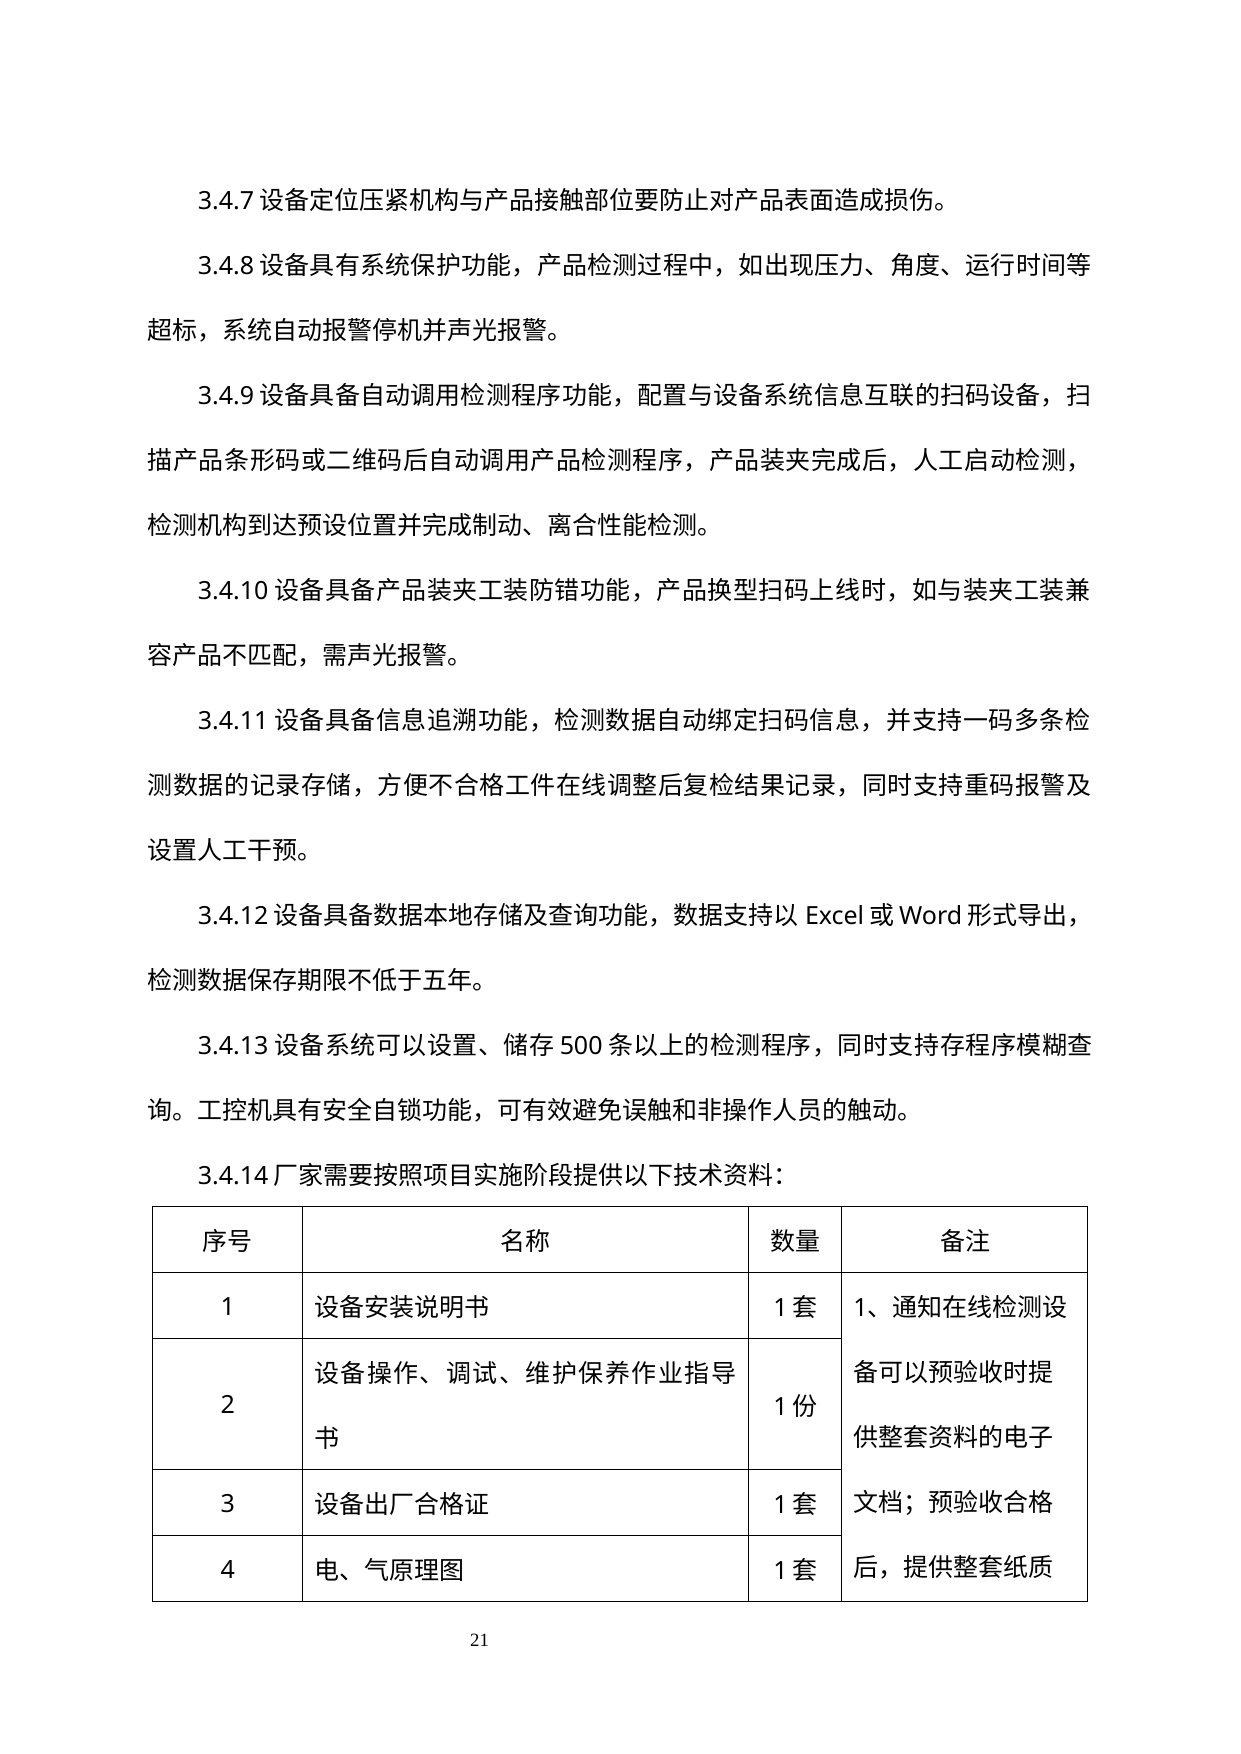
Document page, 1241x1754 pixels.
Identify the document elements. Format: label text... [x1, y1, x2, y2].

text 3.4.8设备具有系统保护功能，产品检测过程中，如出现压力、角度、运行时间等超标，系统自动报警停机并声光报警。 [148, 231, 1092, 361]
table_header 备注 [842, 1207, 1087, 1272]
table_header 数量 [749, 1207, 841, 1272]
table_cell 4 [153, 1536, 302, 1601]
text 3.4.9设备具备自动调用检测程序功能，配置与设备系统信息互联的扫码设备，扫描产品条形码或二维码后自动调用产品检测程序，产品装夹完成后，人工启动检测，检测机构到达预设位置并完成制动、离合性能检测。 [148, 361, 1092, 556]
table_cell 1份 [749, 1339, 841, 1469]
table_cell 2 [153, 1339, 302, 1469]
table_cell 电、气原理图 [303, 1536, 748, 1601]
table_cell 1套 [749, 1470, 841, 1535]
text 3.4.12设备具备数据本地存储及查询功能，数据支持以Excel或Word形式导出，检测数据保存期限不低于五年。 [148, 881, 1092, 1011]
table_header 序号 [153, 1207, 302, 1272]
table_cell 1套 [749, 1536, 841, 1601]
text 3.4.11设备具备信息追溯功能，检测数据自动绑定扫码信息，并支持一码多条检测数据的记录存储，方便不合格工件在线调整后复检结果记录，同时支持重码报警及设置人工干预。 [148, 686, 1092, 881]
table_cell 设备出厂合格证 [303, 1470, 748, 1535]
text 3.4.7设备定位压紧机构与产品接触部位要防止对产品表面造成损伤。 [148, 166, 1092, 231]
table_header 名称 [303, 1207, 748, 1272]
table_cell 1 [153, 1273, 302, 1338]
table_cell 3 [153, 1470, 302, 1535]
text 3.4.10设备具备产品装夹工装防错功能，产品换型扫码上线时，如与装夹工装兼容产品不匹配，需声光报警。 [148, 556, 1092, 686]
table_cell 1、通知在线检测设备可以预验收时提供整套资料的电子文档；预验收合格后，提供整套纸质资料。 2、电子文档：除电、气原理图可只提供EPLAN、CAD 等可编辑格式外，易损件、工装及整套设备图纸必须提供最终交付状态的三维模型，包括源文件（格式为Pro/E或UG或Cero）以及中间格式文件（igs或stp）。 [842, 1273, 1087, 1601]
table_cell 1套 [749, 1273, 841, 1338]
text 3.4.14厂家需要按照项目实施阶段提供以下技术资料： [148, 1141, 1092, 1206]
text 3.4.13设备系统可以设置、储存500条以上的检测程序，同时支持存程序模糊查询。工控机具有安全自锁功能，可有效避免误触和非操作人员的触动。 [148, 1011, 1092, 1141]
table_cell 设备安装说明书 [303, 1273, 748, 1338]
table_cell 设备操作、调试、维护保养作业指导书 [303, 1339, 748, 1469]
